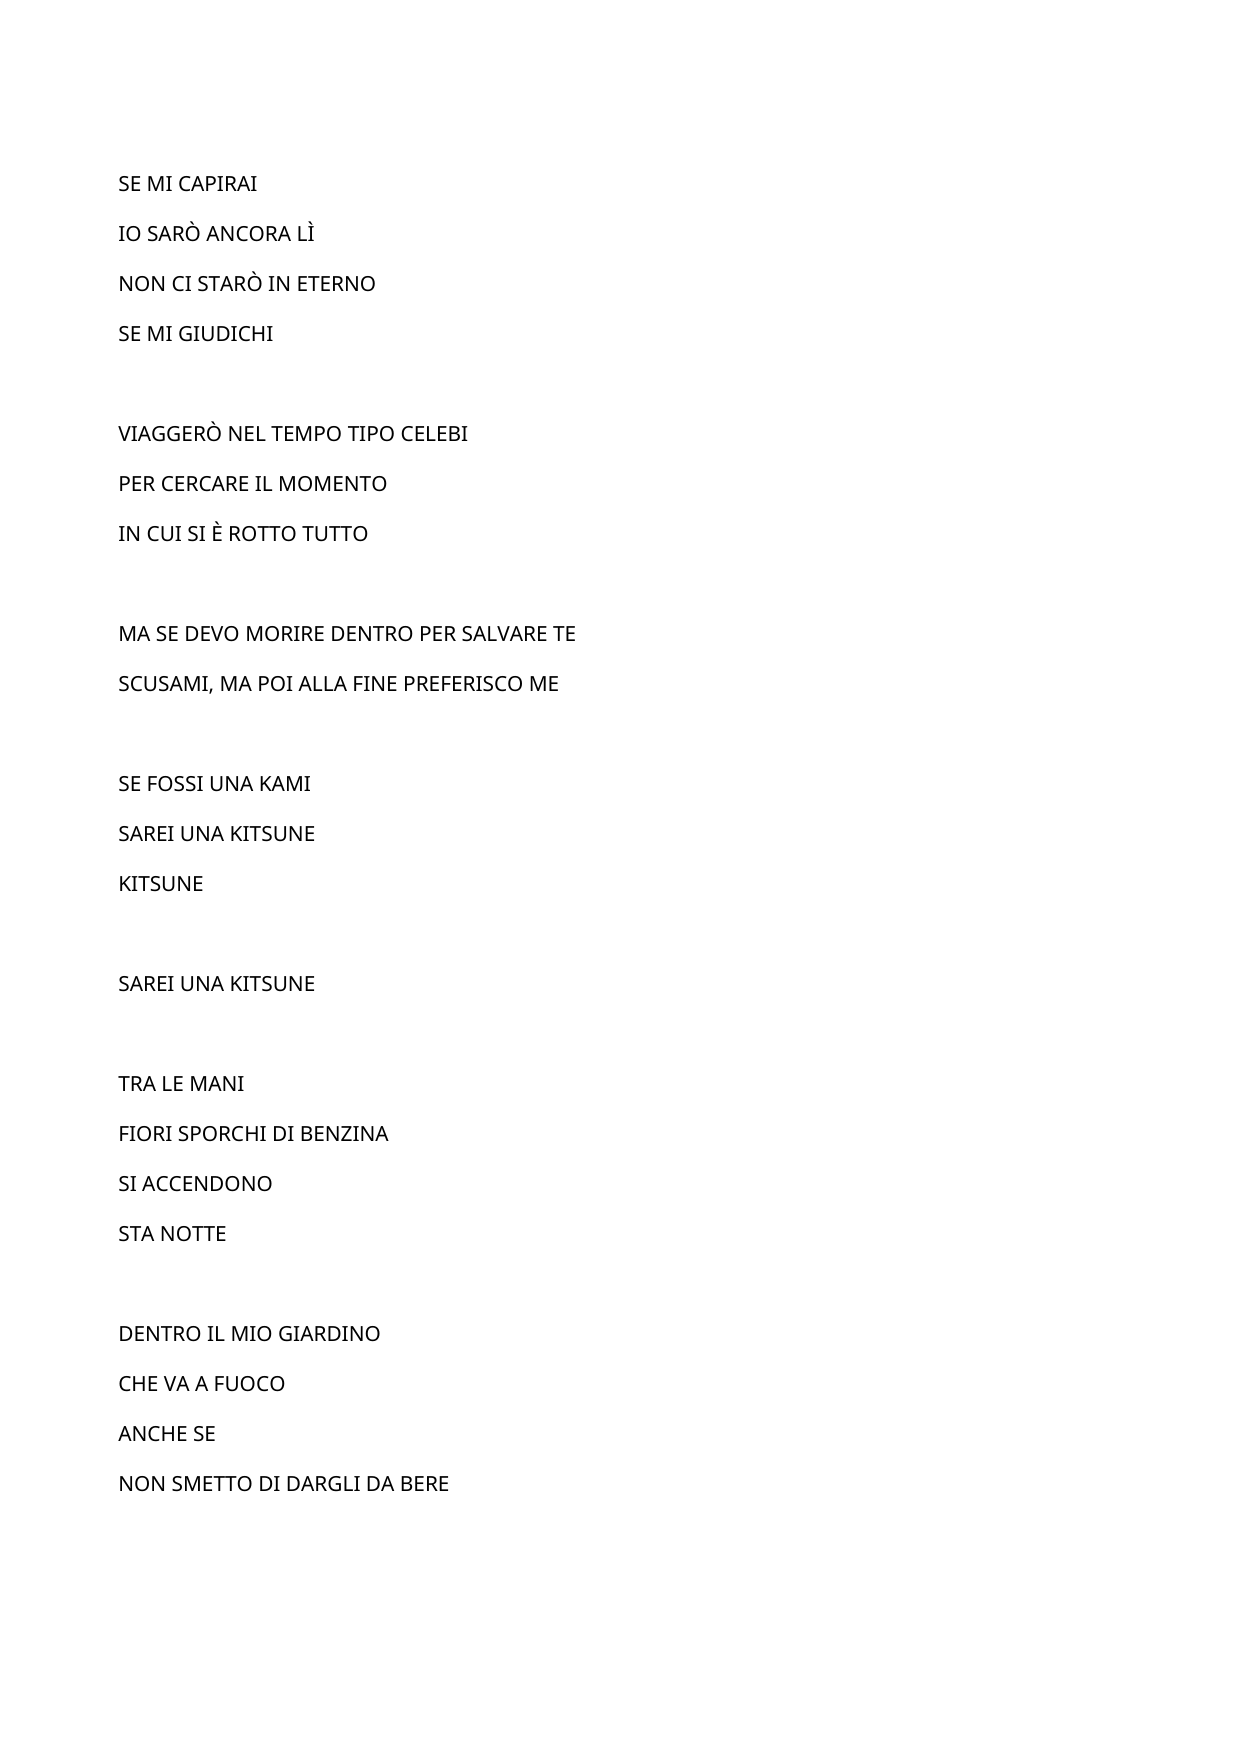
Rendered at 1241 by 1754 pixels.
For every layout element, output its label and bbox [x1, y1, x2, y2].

text [118, 148, 1122, 1548]
